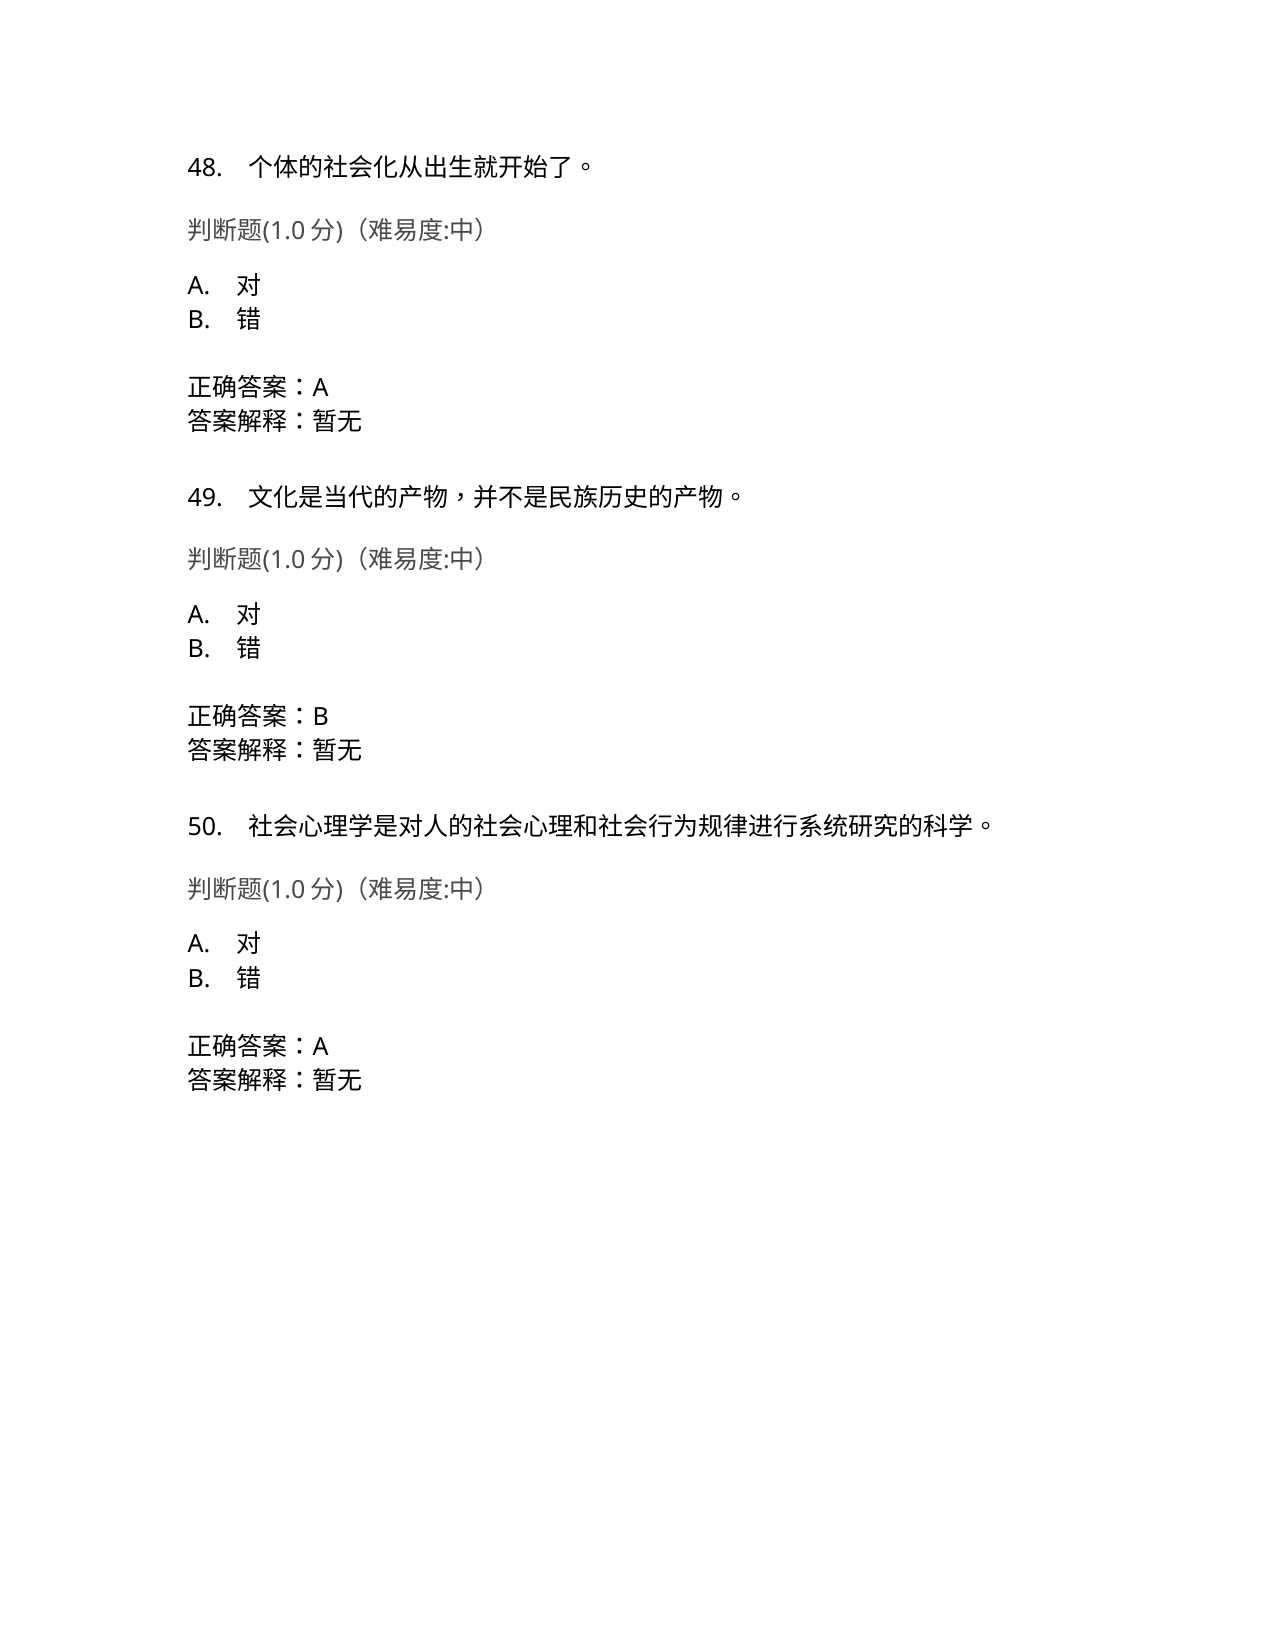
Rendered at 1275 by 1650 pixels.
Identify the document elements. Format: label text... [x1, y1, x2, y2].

text A. 对 B. 错 正确答案：A 答案解释：暂无 [187, 267, 1087, 438]
text 判断题(1.0分)（难易度:中） [187, 542, 1087, 576]
text A. 对 B. 错 正确答案：B 答案解释：暂无 [187, 597, 1087, 767]
text 49. 文化是当代的产物，并不是民族历史的产物。 [187, 479, 1087, 542]
text 50. 社会心理学是对人的社会心理和社会行为规律进行系统研究的科学。 [187, 809, 1087, 871]
text A. 对 B. 错 正确答案：A 答案解释：暂无 [187, 926, 1087, 1096]
text 判断题(1.0分)（难易度:中） [187, 212, 1087, 247]
text 判断题(1.0分)（难易度:中） [187, 871, 1087, 905]
text 48. 个体的社会化从出生就开始了。 [187, 150, 1087, 212]
